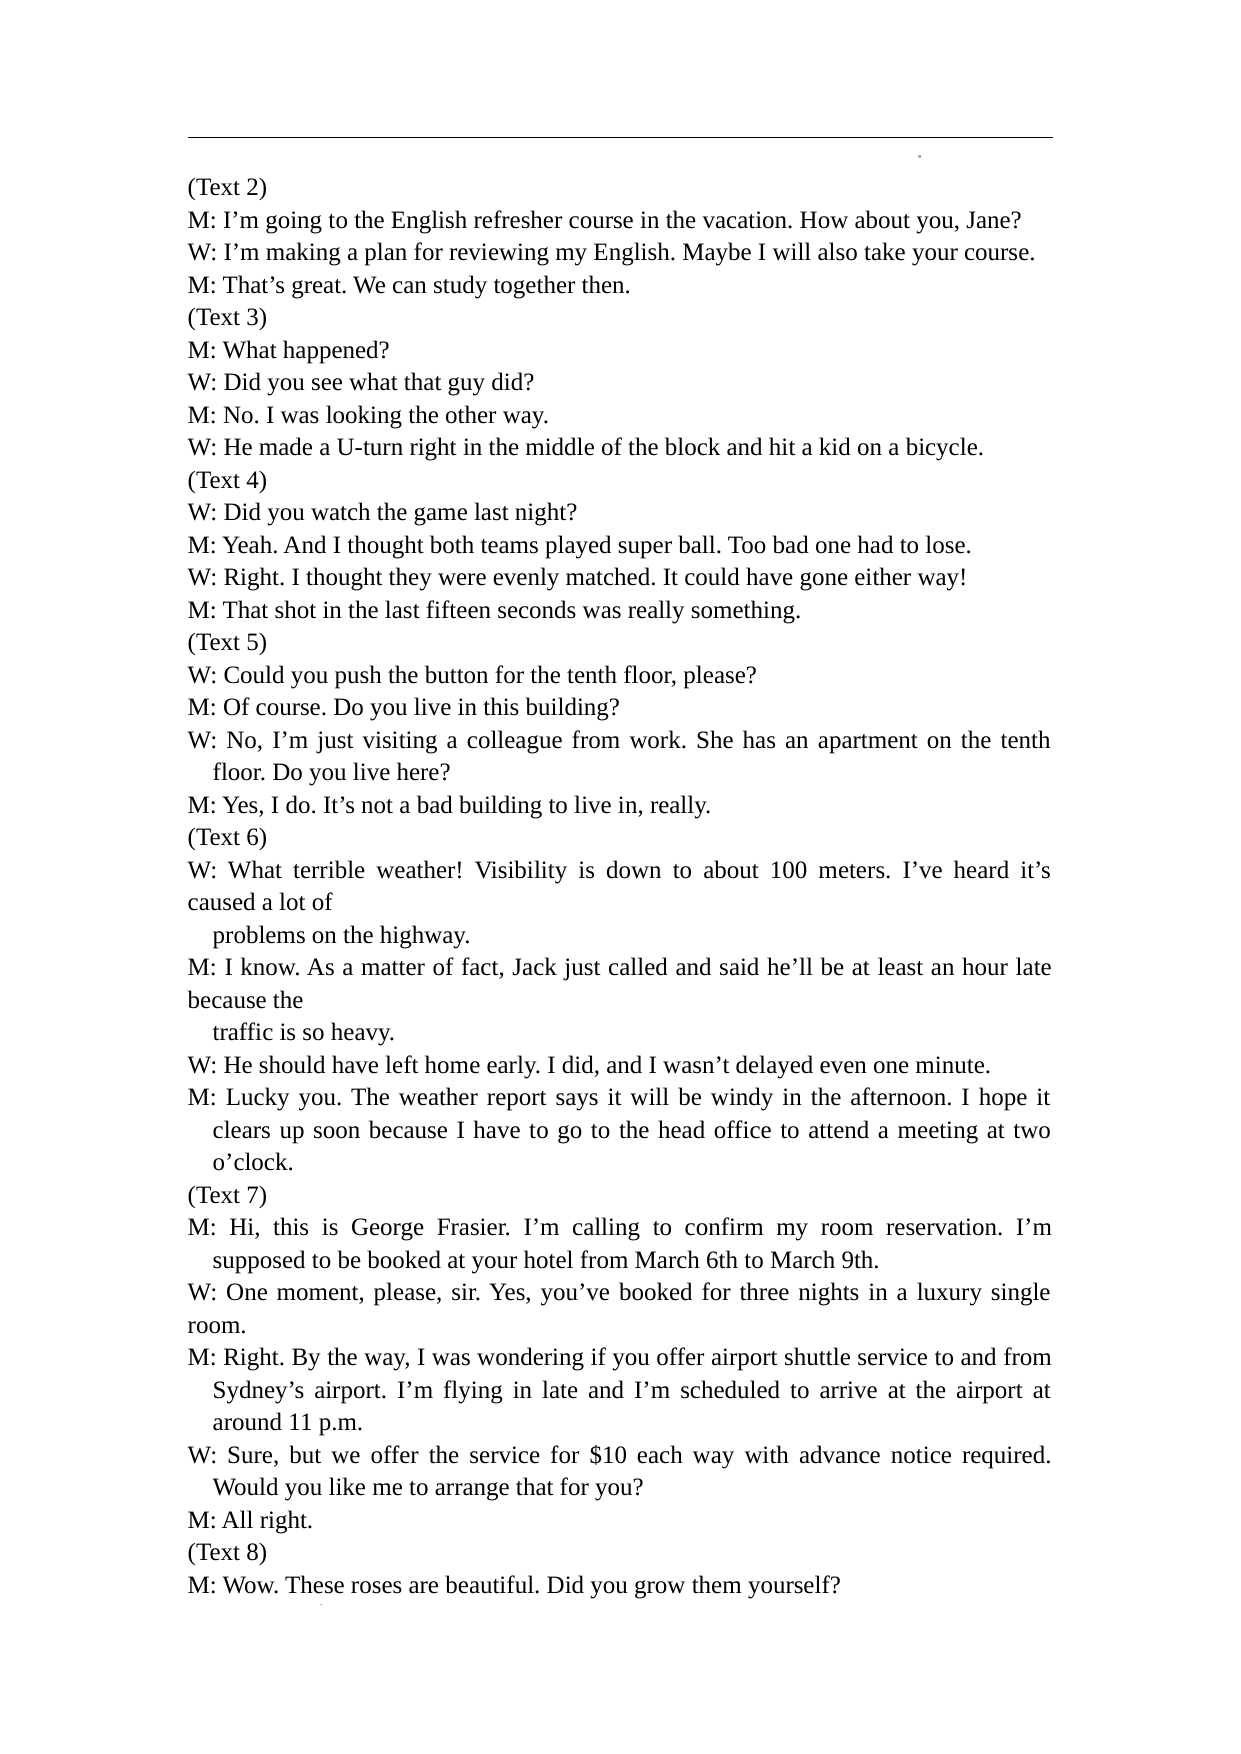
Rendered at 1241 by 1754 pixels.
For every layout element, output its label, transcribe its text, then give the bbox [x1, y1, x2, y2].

text traffic is so heavy. [187, 1015, 1053, 1048]
text M: Hi, this is George Frasier. I’m calling to confirm my room reservation. I’m supposed to be booked at your hotel from March 6th to March 9th. [187, 1210, 1053, 1275]
text W: One moment, please, sir. Yes, you’ve booked for three nights in a luxury single room. [187, 1275, 1053, 1340]
text (Text 8) [187, 1535, 1053, 1568]
text W: Sure, but we offer the service for $10 each way with advance notice required. Would you like me to arrange that for you? [187, 1438, 1053, 1503]
text M: What happened? [187, 333, 1053, 365]
text W: Could you push the button for the tenth floor, please? [187, 658, 1053, 690]
text (Text 5) [187, 625, 1053, 658]
text M: Of course. Do you live in this building? [187, 690, 1053, 723]
text W: What terrible weather! Visibility is down to about 100 meters. I’ve heard it’s caused a lot of [187, 853, 1053, 918]
text problems on the highway. [187, 918, 1053, 950]
text W: He made a U-turn right in the middle of the block and hit a kid on a bicycle. [187, 430, 1053, 463]
text W: He should have left home early. I did, and I wasn’t delayed even one minute. [187, 1048, 1053, 1080]
text (Text 7) [187, 1178, 1053, 1210]
text W: No, I’m just visiting a colleague from work. She has an apartment on the tenth floor. Do you live here? [187, 723, 1053, 788]
text M: I know. As a matter of fact, Jack just called and said he’ll be at least an hour late because the [187, 950, 1053, 1015]
text M: Yeah. And I thought both teams played super ball. Too bad one had to lose. [187, 528, 1053, 560]
text M: All right. [187, 1503, 1053, 1535]
text M: Yes, I do. It’s not a bad building to live in, really. [187, 788, 1053, 820]
text W: I’m making a plan for reviewing my English. Maybe I will also take your course. [187, 235, 1053, 268]
text M: No. I was looking the other way. [187, 398, 1053, 430]
text (Text 2) [187, 170, 1053, 203]
text (Text 3) [187, 300, 1053, 333]
text W: Did you watch the game last night? [187, 495, 1053, 528]
text M: Right. By the way, I was wondering if you offer airport shuttle service to and from Sydney’s airport. I’m flying in late and I’m scheduled to arrive at the airport at around 11 p.m. [187, 1340, 1053, 1438]
text M: That shot in the last fifteen seconds was really something. [187, 593, 1053, 625]
text M: That’s great. We can study together then. [187, 268, 1053, 300]
text M: Lucky you. The weather report says it will be windy in the afternoon. I hope it clears up soon because I have to go to the head office to attend a meeting at two o’clock. [187, 1080, 1053, 1178]
text W: Did you see what that guy did? [187, 365, 1053, 398]
text M: Wow. These roses are beautiful. Did you grow them yourself? [187, 1568, 1053, 1600]
text (Text 4) [187, 463, 1053, 495]
text M: I’m going to the English refresher course in the vacation. How about you, Jane? [187, 203, 1053, 235]
text W: Right. I thought they were evenly matched. It could have gone either way! [187, 560, 1053, 593]
text (Text 6) [187, 820, 1053, 853]
